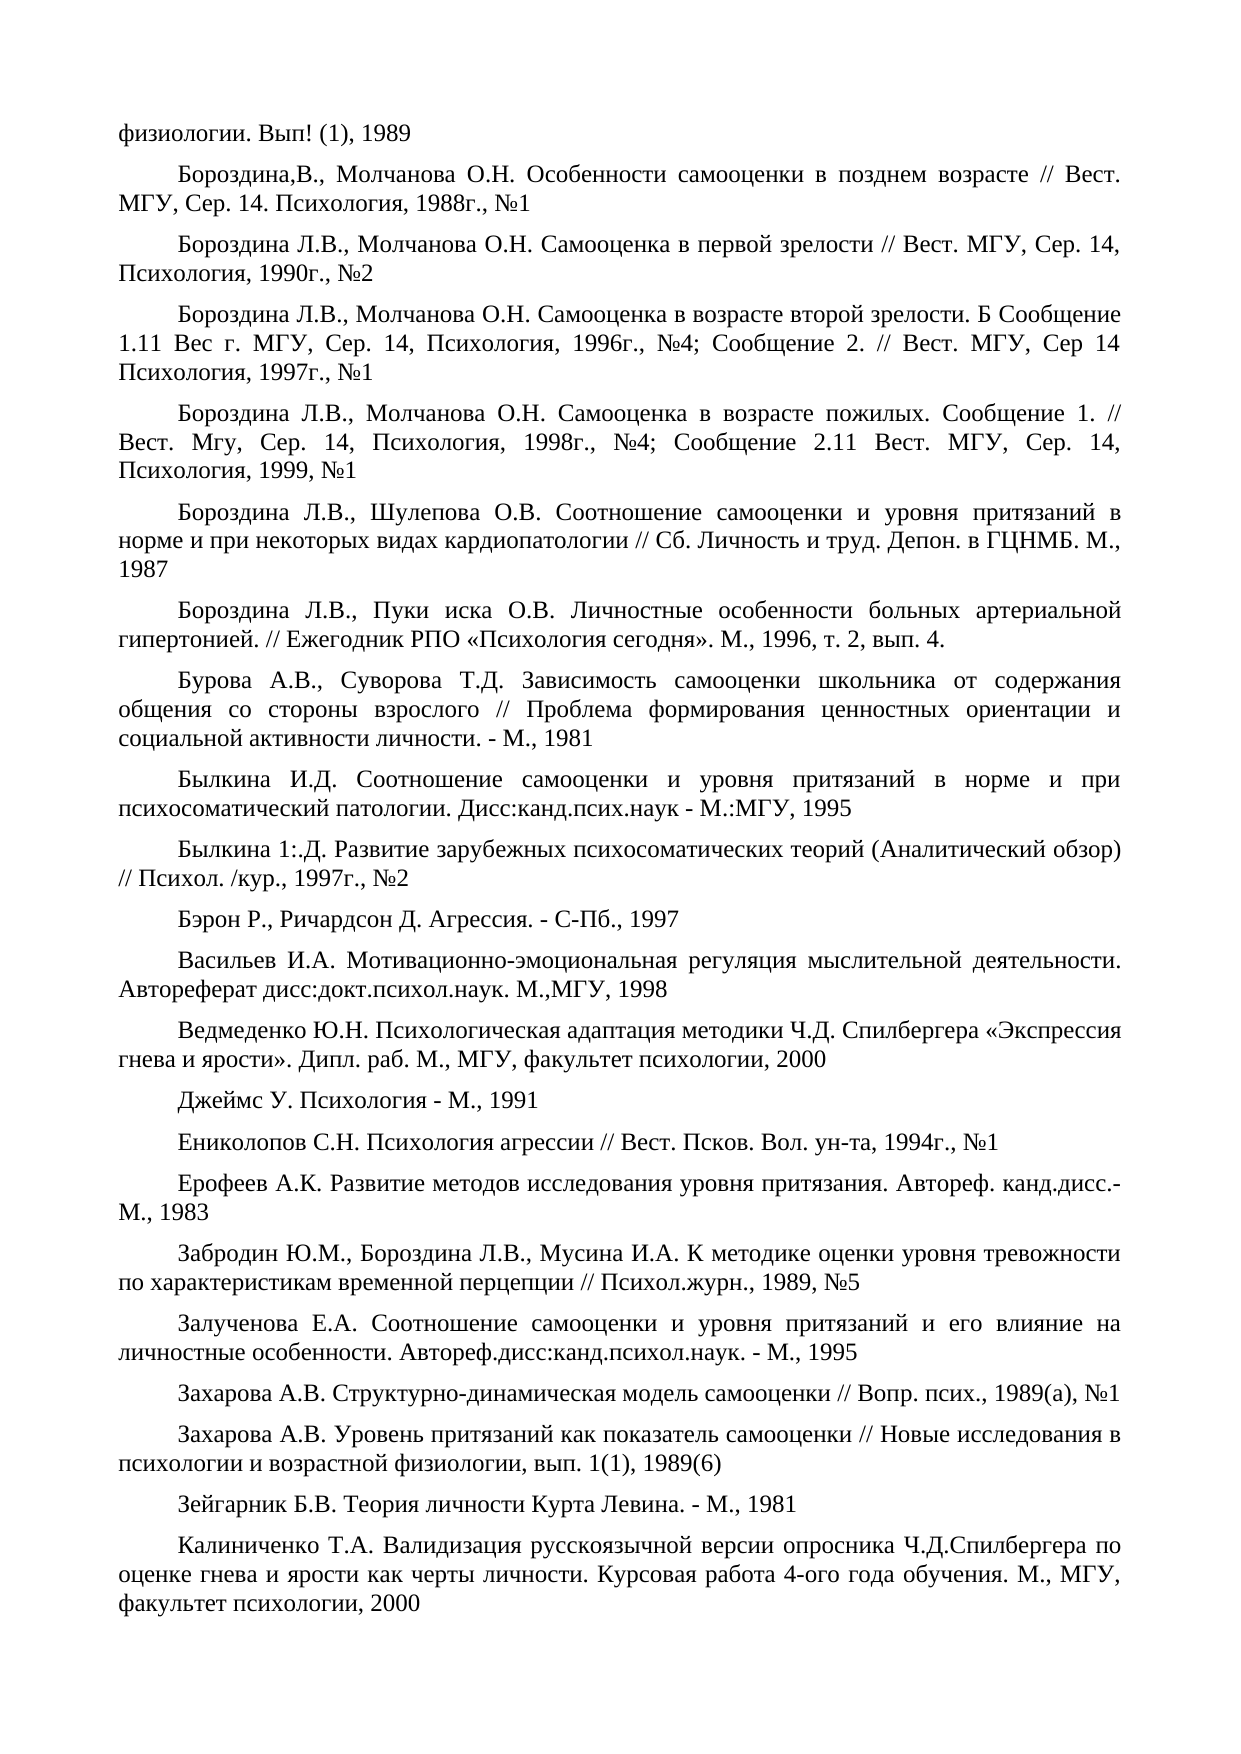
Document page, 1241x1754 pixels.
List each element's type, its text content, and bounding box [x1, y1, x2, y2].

text Захарова А.В. Структурно-динамическая модель самооценки // Вопр. псих., 1989(а), №1 [118, 1378, 1122, 1407]
text Забродин Ю.М., Бороздина Л.В., Мусина И.А. К методике оценки уровня тревожности по характеристикам временной перцепции // Психол.журн., 1989, №5 [118, 1238, 1122, 1296]
text Ениколопов С.Н. Психология агрессии // Вест. Псков. Вол. ун-та, 1994г., №1 [118, 1127, 1122, 1156]
text Бороздина Л.В., Шулепова О.В. Соотношение самооценки и уровня притязаний в норме и при некоторых видах кардиопатологии // Сб. Личность и труд. Депон. в ГЦНМБ. М., 1987 [118, 497, 1122, 583]
text Бороздина Л.В., Пуки иска О.В. Личностные особенности больных артериальной гипертонией. // Ежегодник РПО «Психология сегодня». М., 1996, т. 2, вып. 4. [118, 596, 1122, 653]
text Зейгарник Б.В. Теория личности Курта Левина. - М., 1981 [118, 1489, 1122, 1518]
text Залученова Е.А. Соотношение самооценки и уровня притязаний и его влияние на личностные особенности. Автореф.дисс:канд.психол.наук. - М., 1995 [118, 1308, 1122, 1366]
text Бороздина,B., Молчанова О.Н. Особенности самооценки в позднем возрасте // Вест. МГУ, Сер. 14. Психология, 1988г., №1 [118, 159, 1122, 217]
text Бэрон Р., Ричардсон Д. Агрессия. - С-Пб., 1997 [118, 904, 1122, 933]
text Бороздина Л.В., Молчанова О.Н. Самооценка в возрасте второй зрелости. Б Сообщение 1.11 Вес г. МГУ, Сер. 14, Психология, 1996г., №4; Сообщение 2. // Вест. МГУ, Сер 14 Психология, 1997г., №1 [118, 299, 1122, 386]
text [118, 118, 1122, 147]
text Былкина 1:.Д. Развитие зарубежных психосоматических теорий (Аналитический обзор) // Психол. /кур., 1997г., №2 [118, 834, 1122, 892]
text Ведмеденко Ю.Н. Психологическая адаптация методики Ч.Д. Спилбергера «Экспрессия гнева и ярости». Дипл. раб. М., МГУ, факультет психологии, 2000 [118, 1016, 1122, 1073]
text Калиниченко Т.А. Валидизация русскоязычной версии опросника Ч.Д.Спилбергера по оценке гнева и ярости как черты личности. Курсовая работа 4-ого года обучения. М., МГУ, факультет психологии, 2000 [118, 1531, 1122, 1617]
text Захарова А.В. Уровень притязаний как показатель самооценки // Новые исследования в психологии и возрастной физиологии, вып. 1(1), 1989(6) [118, 1419, 1122, 1477]
text Ерофеев А.К. Развитие методов исследования уровня притязания. Автореф. канд.дисс.- М., 1983 [118, 1168, 1122, 1226]
text Былкина И.Д. Соотношение самооценки и уровня притязаний в норме и при психосоматический патологии. Дисс:канд.псих.наук - М.:МГУ, 1995 [118, 764, 1122, 822]
text Васильев И.А. Мотивационно-эмоциональная регуляция мыслительной деятельности. Автореферат дисс:докт.психол.наук. М.,МГУ, 1998 [118, 946, 1122, 1003]
text Бороздина Л.В., Молчанова О.Н. Самооценка в возрасте пожилых. Сообщение 1. // Вест. Мгу, Сер. 14, Психология, 1998г., №4; Сообщение 2.11 Вест. МГУ, Сер. 14, Психология, 1999, №1 [118, 398, 1122, 484]
text Бороздина Л.В., Молчанова О.Н. Самооценка в первой зрелости // Вест. МГУ, Сер. 14, Психология, 1990г., №2 [118, 229, 1122, 287]
text Джеймс У. Психология - М., 1991 [118, 1086, 1122, 1114]
text Бурова А.В., Суворова Т.Д. Зависимость самооценки школьника от содержания общения со стороны взрослого // Проблема формирования ценностных ориентации и социальной активности личности. - М., 1981 [118, 666, 1122, 752]
